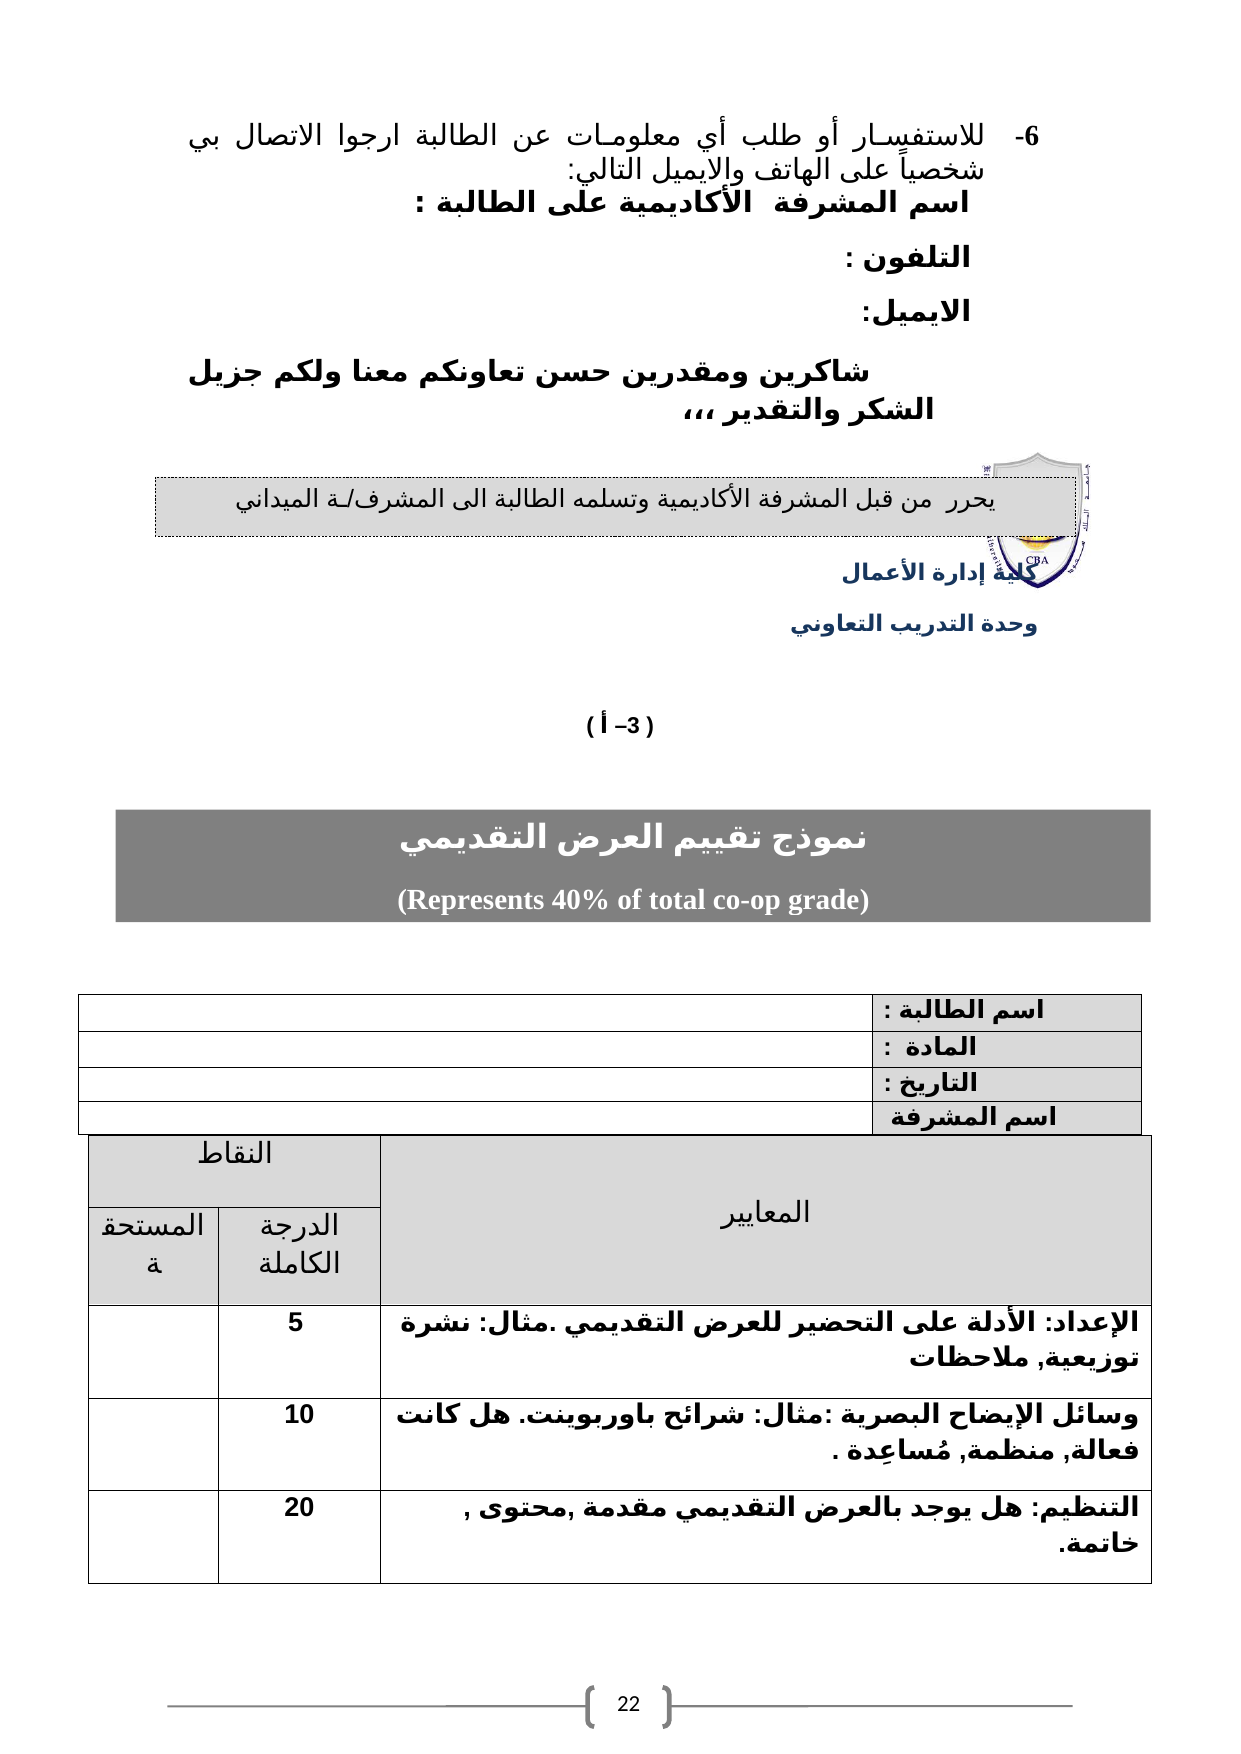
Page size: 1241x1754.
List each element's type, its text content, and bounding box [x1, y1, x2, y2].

picture [965, 452, 1108, 603]
table_cell المادة : [873, 1032, 1141, 1067]
table_cell اسم المشرفة الاكاديمي : [873, 1102, 1141, 1134]
table_cell المستحقة [89, 1208, 218, 1304]
table_cell الدرجة الكاملة [219, 1208, 380, 1304]
table_cell وسائل الإيضاح البصرية :مثال: شرائح باوربوينت. هل كانت فعالة, منظمة, مُساعِدة . [381, 1399, 1151, 1490]
table_cell الإعداد: الأدلة على التحضير للعرض التقديمي .مثال: نشرة توزيعية, ملاحظات [381, 1306, 1151, 1397]
table_cell 5 [219, 1306, 380, 1397]
text شاكرين ومقدرين حسن تعاونكم معنا ولكم جزيل الشكر والتقدير ،،، [187, 354, 979, 426]
table_header النقاط [89, 1136, 380, 1207]
table_cell 10 [219, 1399, 380, 1490]
table_cell التنظيم: هل يوجد بالعرض التقديمي مقدمة ,محتوى , خاتمة. [381, 1491, 1151, 1583]
text التلفون : [187, 240, 979, 274]
table_cell [89, 1306, 218, 1397]
table_cell [89, 1491, 218, 1583]
list اسم المشرفة الأكاديمية على الطالبة : [187, 185, 970, 219]
table_header المعايير [381, 1136, 1151, 1304]
text وحدة التدريب التعاوني [172, 610, 1038, 636]
table_cell [79, 1068, 872, 1101]
text كلية إدارة الأعمال [172, 559, 1038, 585]
table_cell [89, 1399, 218, 1490]
table_cell 20 [219, 1491, 380, 1583]
list للاستفسـار أو طلب أي معلومـات عن الطالبة ارجوا الاتصال بي شخصياً على الهاتف والايميل التالي: [187, 118, 1015, 185]
table_cell التاريخ : [873, 1068, 1141, 1101]
table_cell [79, 1032, 872, 1067]
table_header اسم الطالبة : [873, 995, 1141, 1031]
table_cell [79, 1102, 872, 1134]
table_header [79, 995, 872, 1031]
text الايميل: [187, 294, 1023, 328]
text ( 3– أ ) [187, 712, 1053, 738]
